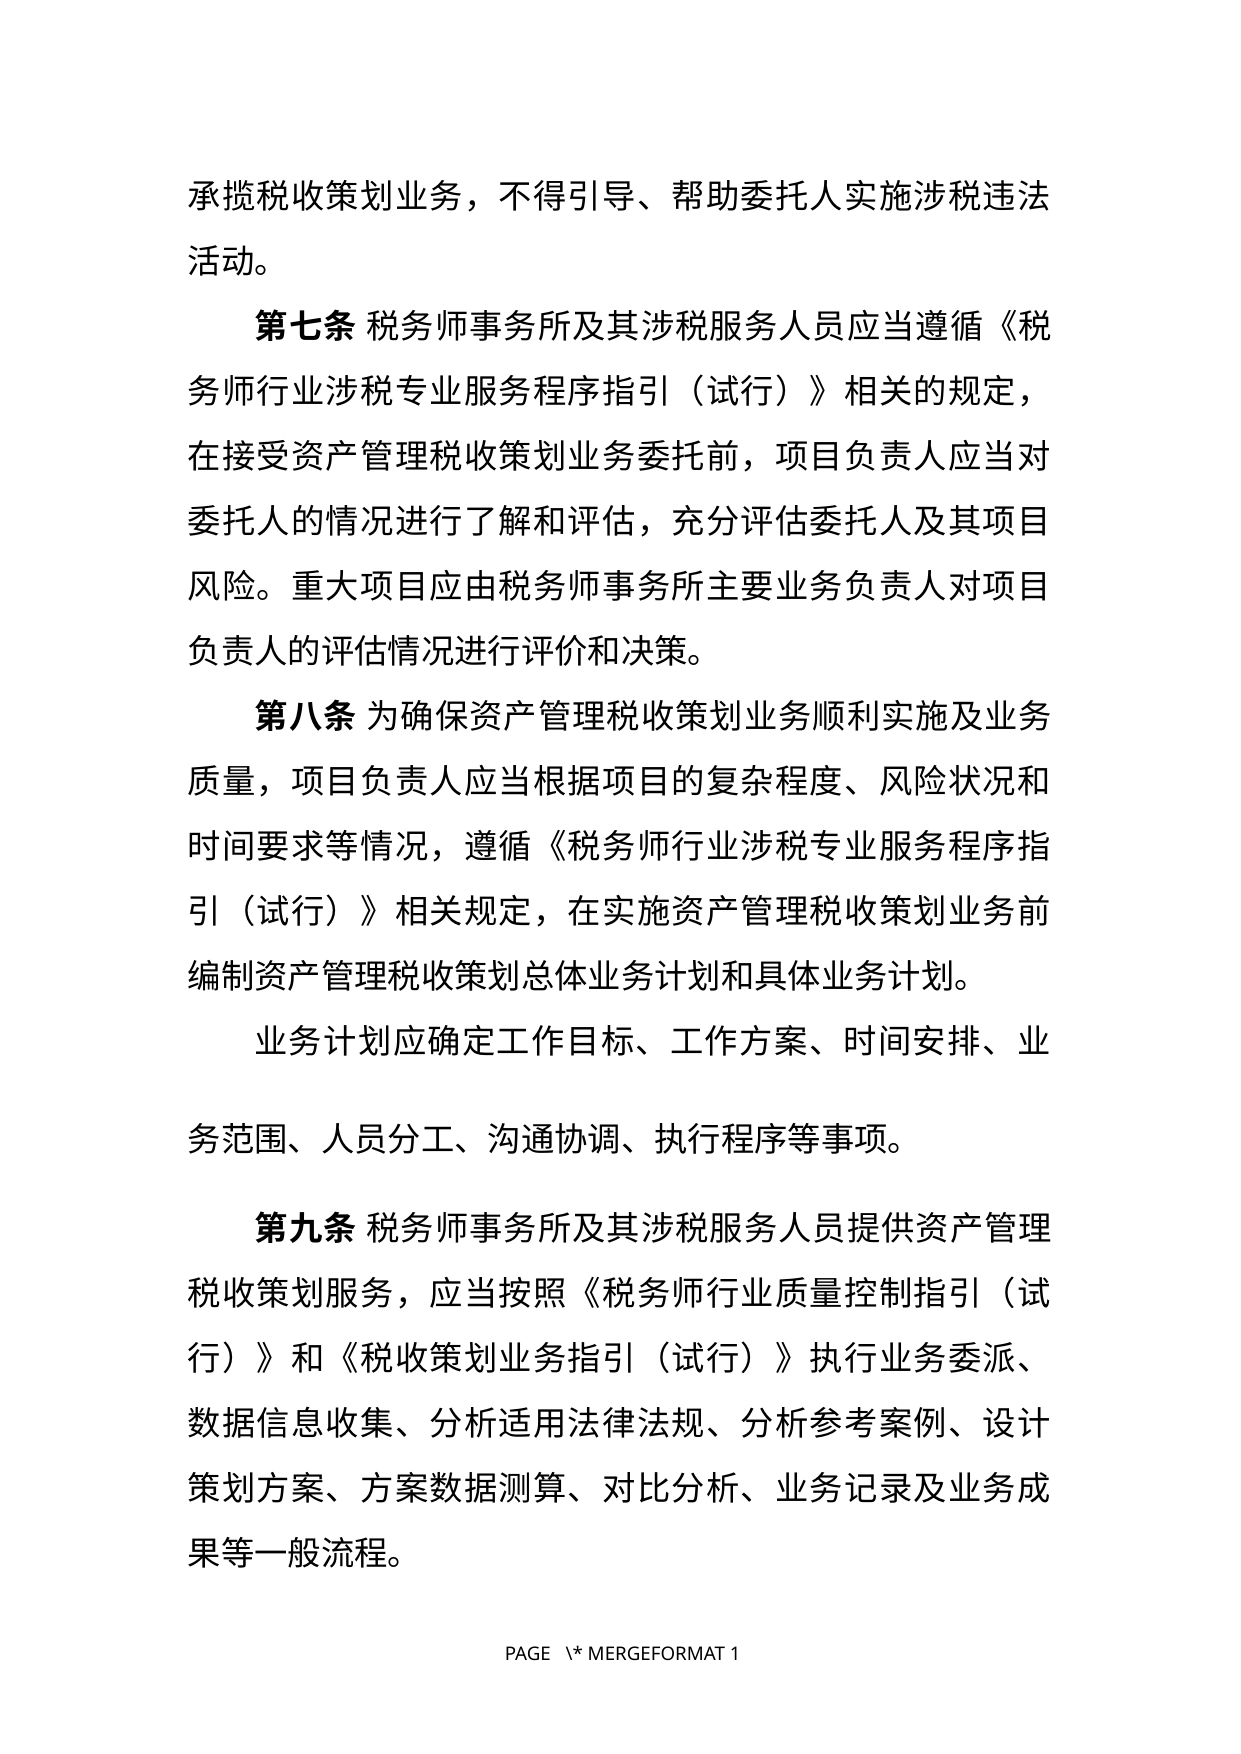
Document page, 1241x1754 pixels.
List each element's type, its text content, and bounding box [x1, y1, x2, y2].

text 业务计划应确定工作目标、工作方案、时间安排、业务范围、人员分工、沟通协调、执行程序等事项。 [187, 1007, 1053, 1169]
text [187, 162, 1053, 292]
text 第八条 为确保资产管理税收策划业务顺利实施及业务质量，项目负责人应当根据项目的复杂程度、风险状况和时间要求等情况，遵循《税务师行业涉税专业服务程序指引（试行）》相关规定，在实施资产管理税收策划业务前，编制资产管理税收策划总体业务计划和具体业务计划。 [187, 682, 1053, 1007]
text 第七条 税务师事务所及其涉税服务人员应当遵循《税务师行业涉税专业服务程序指引（试行）》相关的规定，在接受资产管理税收策划业务委托前，项目负责人应当对委托人的情况进行了解和评估，充分评估委托人及其项目风险。重大项目应由税务师事务所主要业务负责人对项目负责人的评估情况进行评价和决策。 [187, 292, 1053, 682]
text 第九条 税务师事务所及其涉税服务人员提供资产管理税收策划服务，应当按照《税务师行业质量控制指引（试行）》和《税收策划业务指引（试行）》执行业务委派、数据信息收集、分析适用法律法规、分析参考案例、设计策划方案、方案数据测算、对比分析、业务记录及业务成果等一般流程。 [187, 1193, 1053, 1583]
